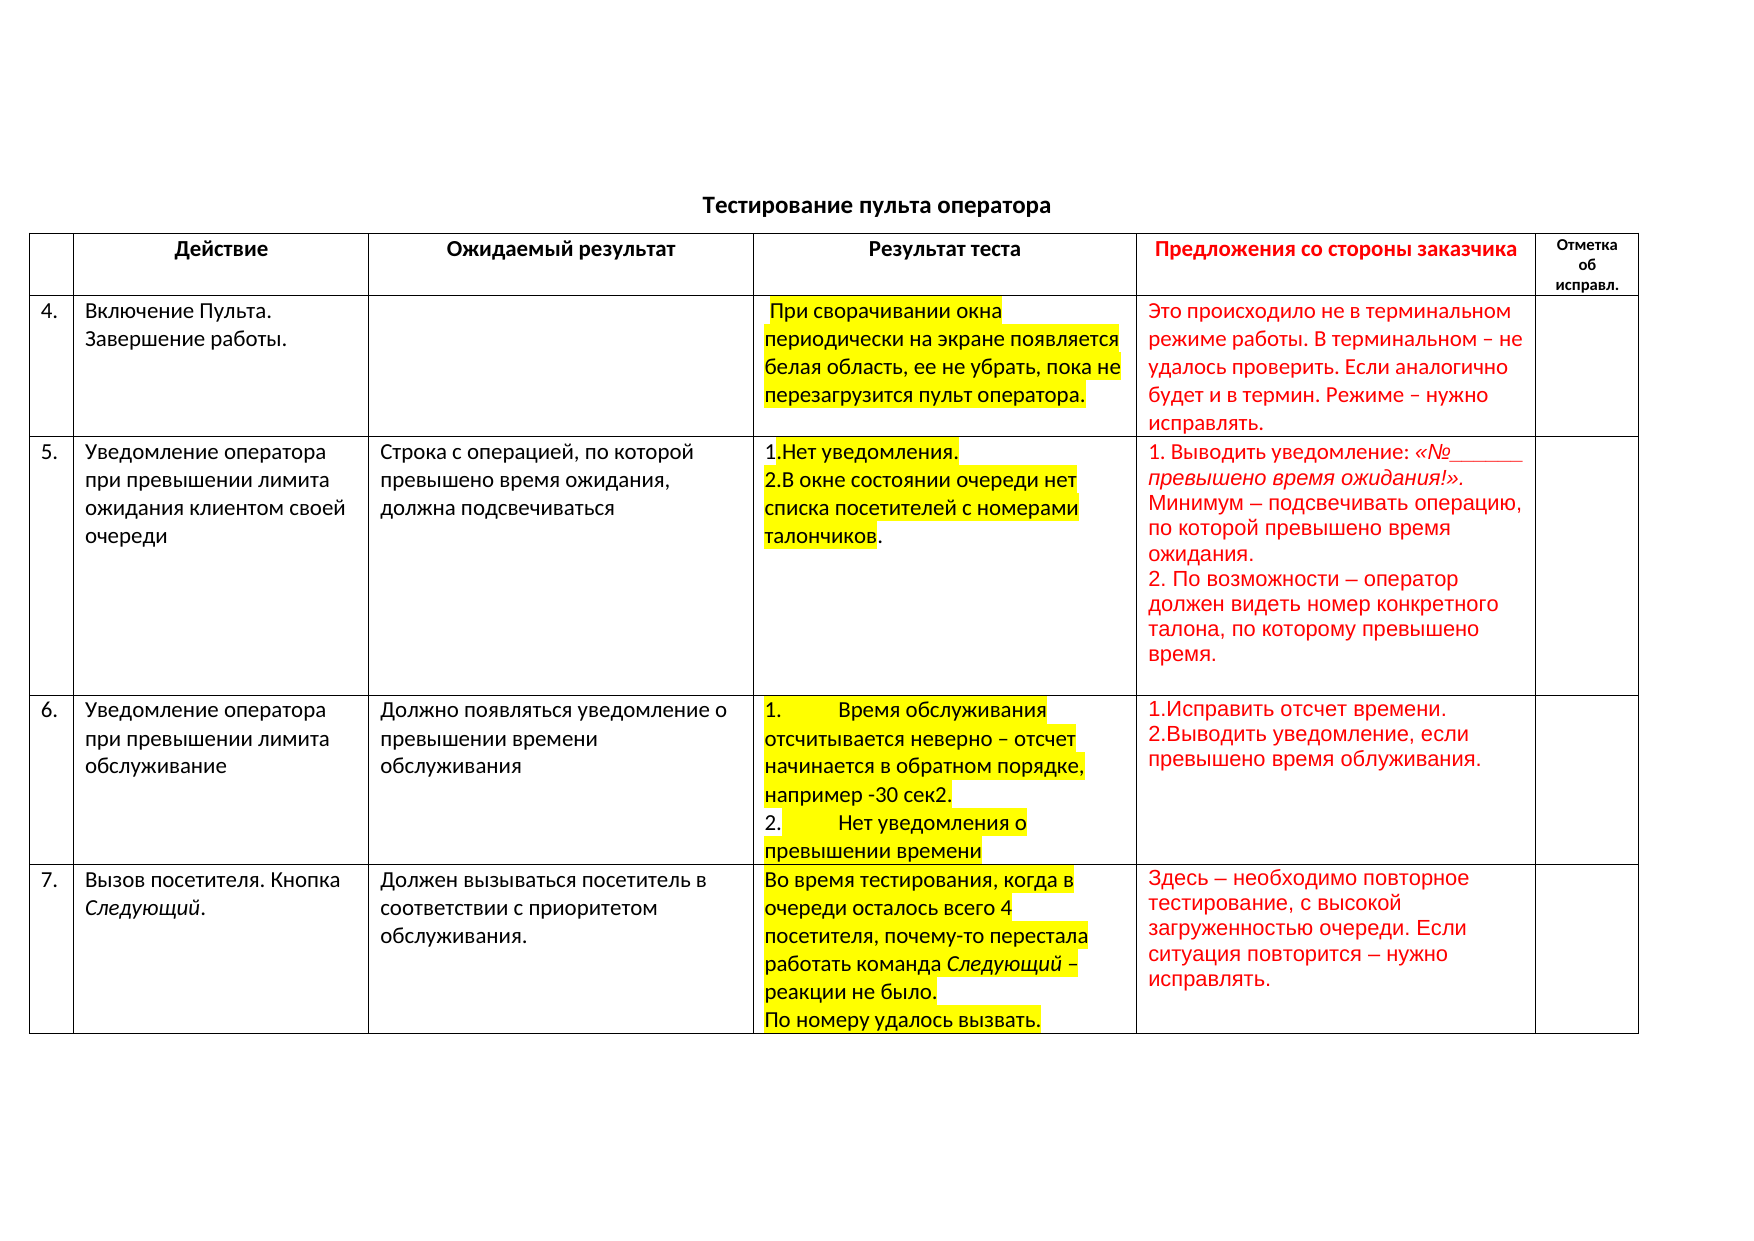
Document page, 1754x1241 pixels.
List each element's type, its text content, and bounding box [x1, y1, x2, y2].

table_cell 1.Нет уведомления. 2.В окне состоянии очереди нет списка посетителей с номерами талончиков. [754, 437, 1136, 694]
table_cell Уведомление оператора при превышении лимита ожидания клиентом своей очереди [74, 437, 368, 694]
table_header Предложения со стороны заказчика [1137, 234, 1535, 295]
table_cell Это происходило не в терминальном режиме работы. В терминальном – не удалось проверить. Если аналогично будет и в термин. Режиме – нужно исправлять. [1137, 296, 1535, 436]
table_cell Время обслуживания отсчитывается неверно – отсчет начинается в обратном порядке, например -30 сек2. Нет уведомления о превышении времени [952, 696, 1136, 864]
table_cell Во время тестирования, когда в очереди осталось всего 4 посетителя, почему-то перестала работать команда Следующий – реакции не было. По номеру удалось вызвать. [937, 865, 1136, 1033]
table_cell [369, 296, 753, 436]
table_cell 1.Исправить отсчет времени. 2.Выводить уведомление, если превышено время облуживания. [1137, 696, 1535, 864]
table_header Отметка об исправл. [1536, 234, 1638, 295]
table_header Действие [74, 234, 368, 295]
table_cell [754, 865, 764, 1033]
table_cell [1536, 696, 1638, 864]
table_cell Строка с операцией, по которой превышено время ожидания, должна подсвечиваться [369, 437, 753, 694]
table_cell Уведомление оператора при превышении лимита обслуживание [74, 696, 368, 864]
table_cell Вызов посетителя. Кнопка Следующий. [74, 865, 368, 1033]
table_cell [1536, 296, 1638, 436]
table_header Результат теста [754, 234, 1136, 295]
table_cell Должен вызываться посетитель в соответствии с приоритетом обслуживания. [369, 865, 753, 1033]
table_cell [30, 696, 73, 864]
table_cell [30, 296, 73, 436]
table_cell Должно появляться уведомление о превышении времени обслуживания [369, 696, 753, 864]
table_header Ожидаемый результат [369, 234, 753, 295]
table_cell Здесь – необходимо повторное тестирование, с высокой загруженностью очереди. Если ситуация повторится – нужно исправлять. [1137, 865, 1535, 1033]
table_cell 1. Выводить уведомление: «№______ превышено время ожидания!». Минимум – подсвечивать операцию, по которой превышено время ожидания. 2. По возможности – оператор должен видеть номер конкретного талона, по которому превышено время. [1137, 437, 1535, 694]
table_cell [30, 437, 73, 694]
table_cell [1536, 437, 1638, 694]
table_header [30, 234, 73, 295]
table_cell Включение Пульта. Завершение работы. [74, 296, 368, 436]
table_cell При сворачивании окна периодически на экране появляется белая область, ее не убрать, пока не перезагрузится пульт оператора. [754, 296, 1136, 436]
table_cell [30, 865, 73, 1033]
table_cell [1536, 865, 1638, 1033]
text Тестирование пульта оператора [118, 190, 1636, 220]
